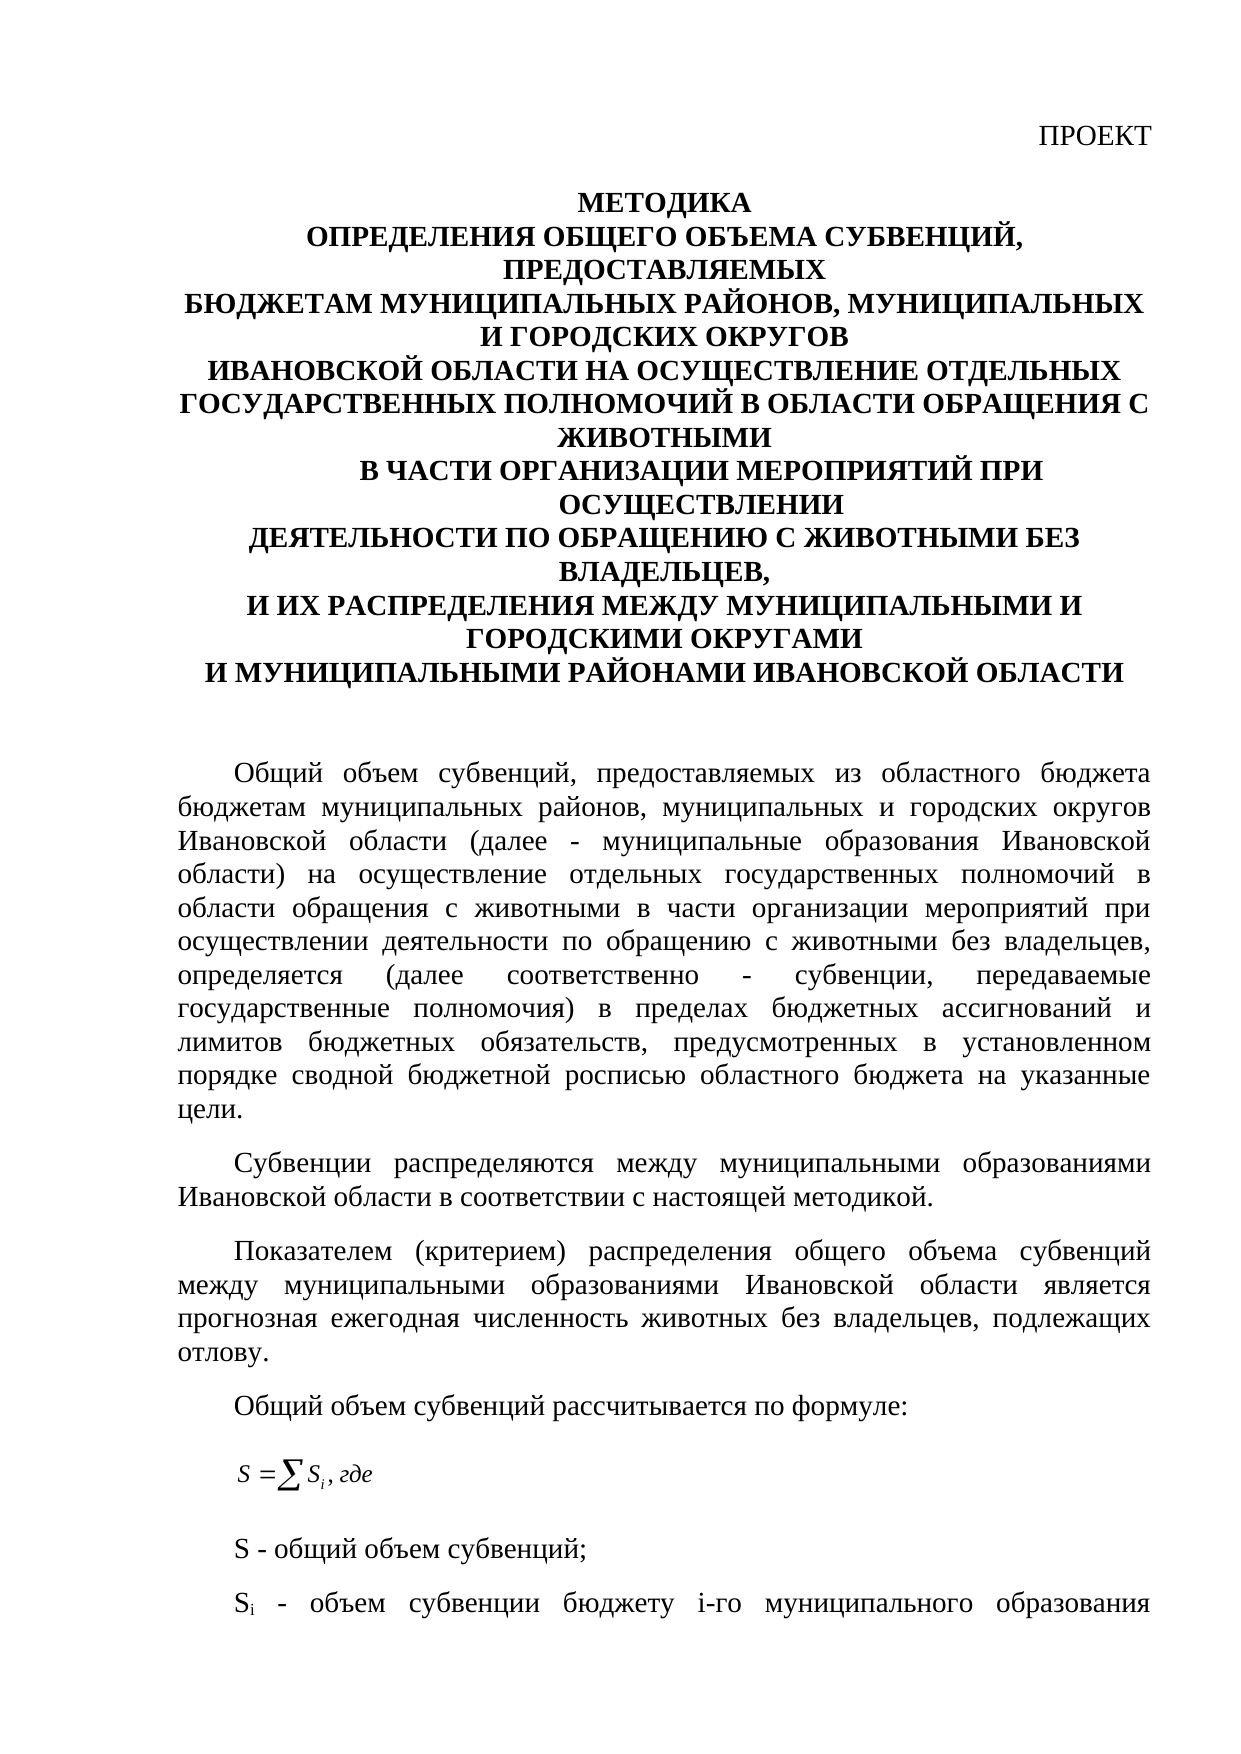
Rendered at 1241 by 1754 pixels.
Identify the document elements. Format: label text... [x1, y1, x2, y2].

text S - общий объем субвенций; [177, 1531, 1152, 1564]
text ПРОЕКТ [635, 118, 1152, 152]
text Общий объем субвенций рассчитывается по формуле: [177, 1388, 1152, 1422]
title БЮДЖЕТАМ МУНИЦИПАЛЬНЫХ РАЙОНОВ, МУНИЦИПАЛЬНЫХ И ГОРОДСКИХ ОКРУГОВ [177, 286, 1152, 353]
text Показателем (критерием) распределения общего объема субвенций между муниципальными образованиями Ивановской области является прогнозная ежегодная численность животных без владельцев, подлежащих отлову. [177, 1233, 1152, 1367]
title В ЧАСТИ ОРГАНИЗАЦИИ МЕРОПРИЯТИЙ ПРИ ОСУЩЕСТВЛЕНИИ [251, 453, 1152, 521]
title МЕТОДИКА [177, 185, 1152, 219]
title ИВАНОВСКОЙ ОБЛАСТИ НА ОСУЩЕСТВЛЕНИЕ ОТДЕЛЬНЫХ [177, 353, 1152, 386]
text Общий объем субвенций, предоставляемых из областного бюджета бюджетам муниципальных районов, муниципальных и городских округов Ивановской области (далее - муниципальные образования Ивановской области) на осуществление отдельных государственных полномочий в области обращения с животными в части организации мероприятий при осуществлении деятельности по обращению с животными без владельцев, определяется (далее соответственно - субвенции, передаваемые государственные полномочия) в пределах бюджетных ассигнований и лимитов бюджетных обязательств, предусмотренных в установленном порядке сводной бюджетной росписью областного бюджета на указанные цели. [177, 756, 1152, 1124]
title И МУНИЦИПАЛЬНЫМИ РАЙОНАМИ ИВАНОВСКОЙ ОБЛАСТИ [177, 655, 1152, 688]
title И ИХ РАСПРЕДЕЛЕНИЯ МЕЖДУ МУНИЦИПАЛЬНЫМИ И ГОРОДСКИМИ ОКРУГАМИ [177, 588, 1152, 655]
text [177, 1585, 1152, 1619]
text Субвенции распределяются между муниципальными образованиями Ивановской области в соответствии с настоящей методикой. [177, 1145, 1152, 1212]
title ДЕЯТЕЛЬНОСТИ ПО ОБРАЩЕНИЮ С ЖИВОТНЫМИ БЕЗ ВЛАДЕЛЬЦЕВ, [177, 521, 1152, 588]
title ГОСУДАРСТВЕННЫХ ПОЛНОМОЧИЙ В ОБЛАСТИ ОБРАЩЕНИЯ С ЖИВОТНЫМИ [177, 386, 1152, 453]
title ОПРЕДЕЛЕНИЯ ОБЩЕГО ОБЪЕМА СУБВЕНЦИЙ, ПРЕДОСТАВЛЯЕМЫХ [177, 219, 1152, 286]
